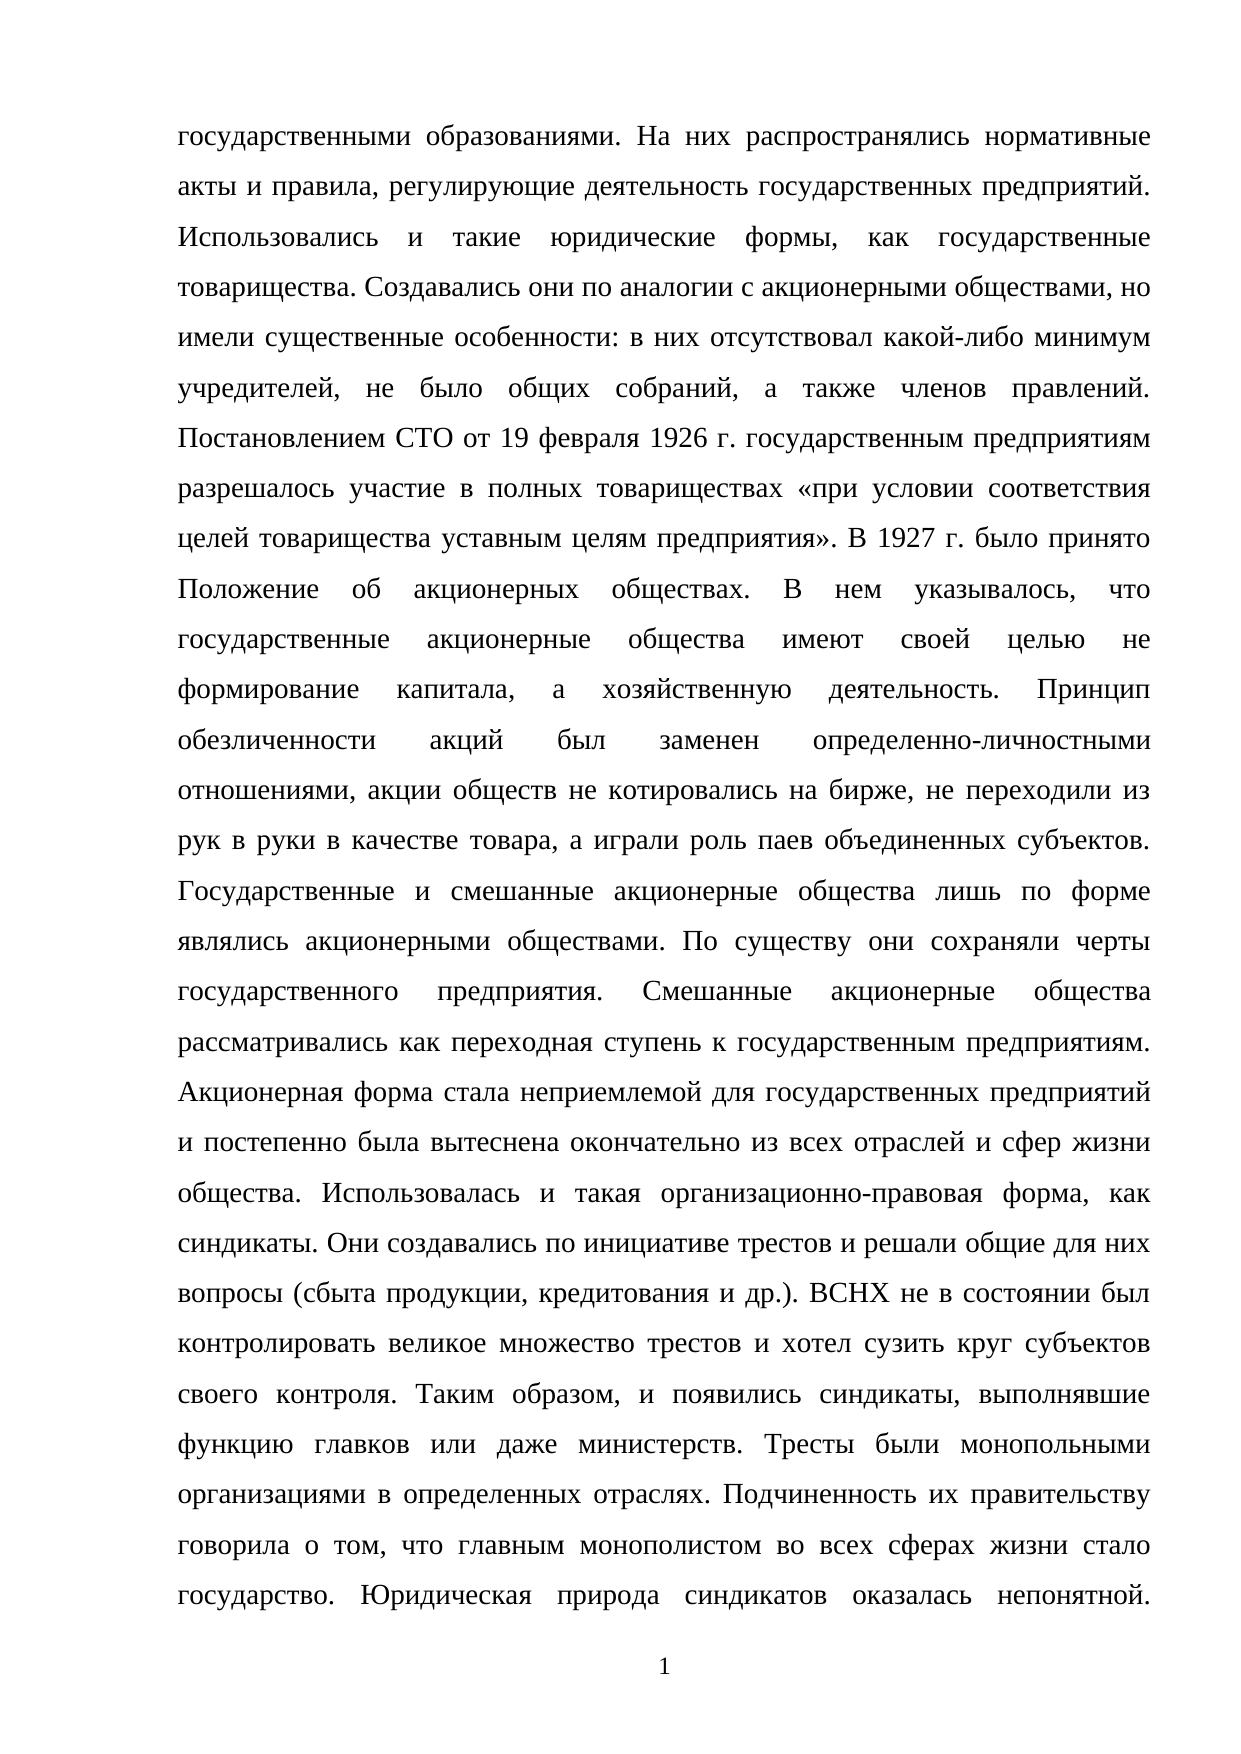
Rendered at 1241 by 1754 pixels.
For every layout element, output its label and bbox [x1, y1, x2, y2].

text [177, 118, 1152, 1611]
